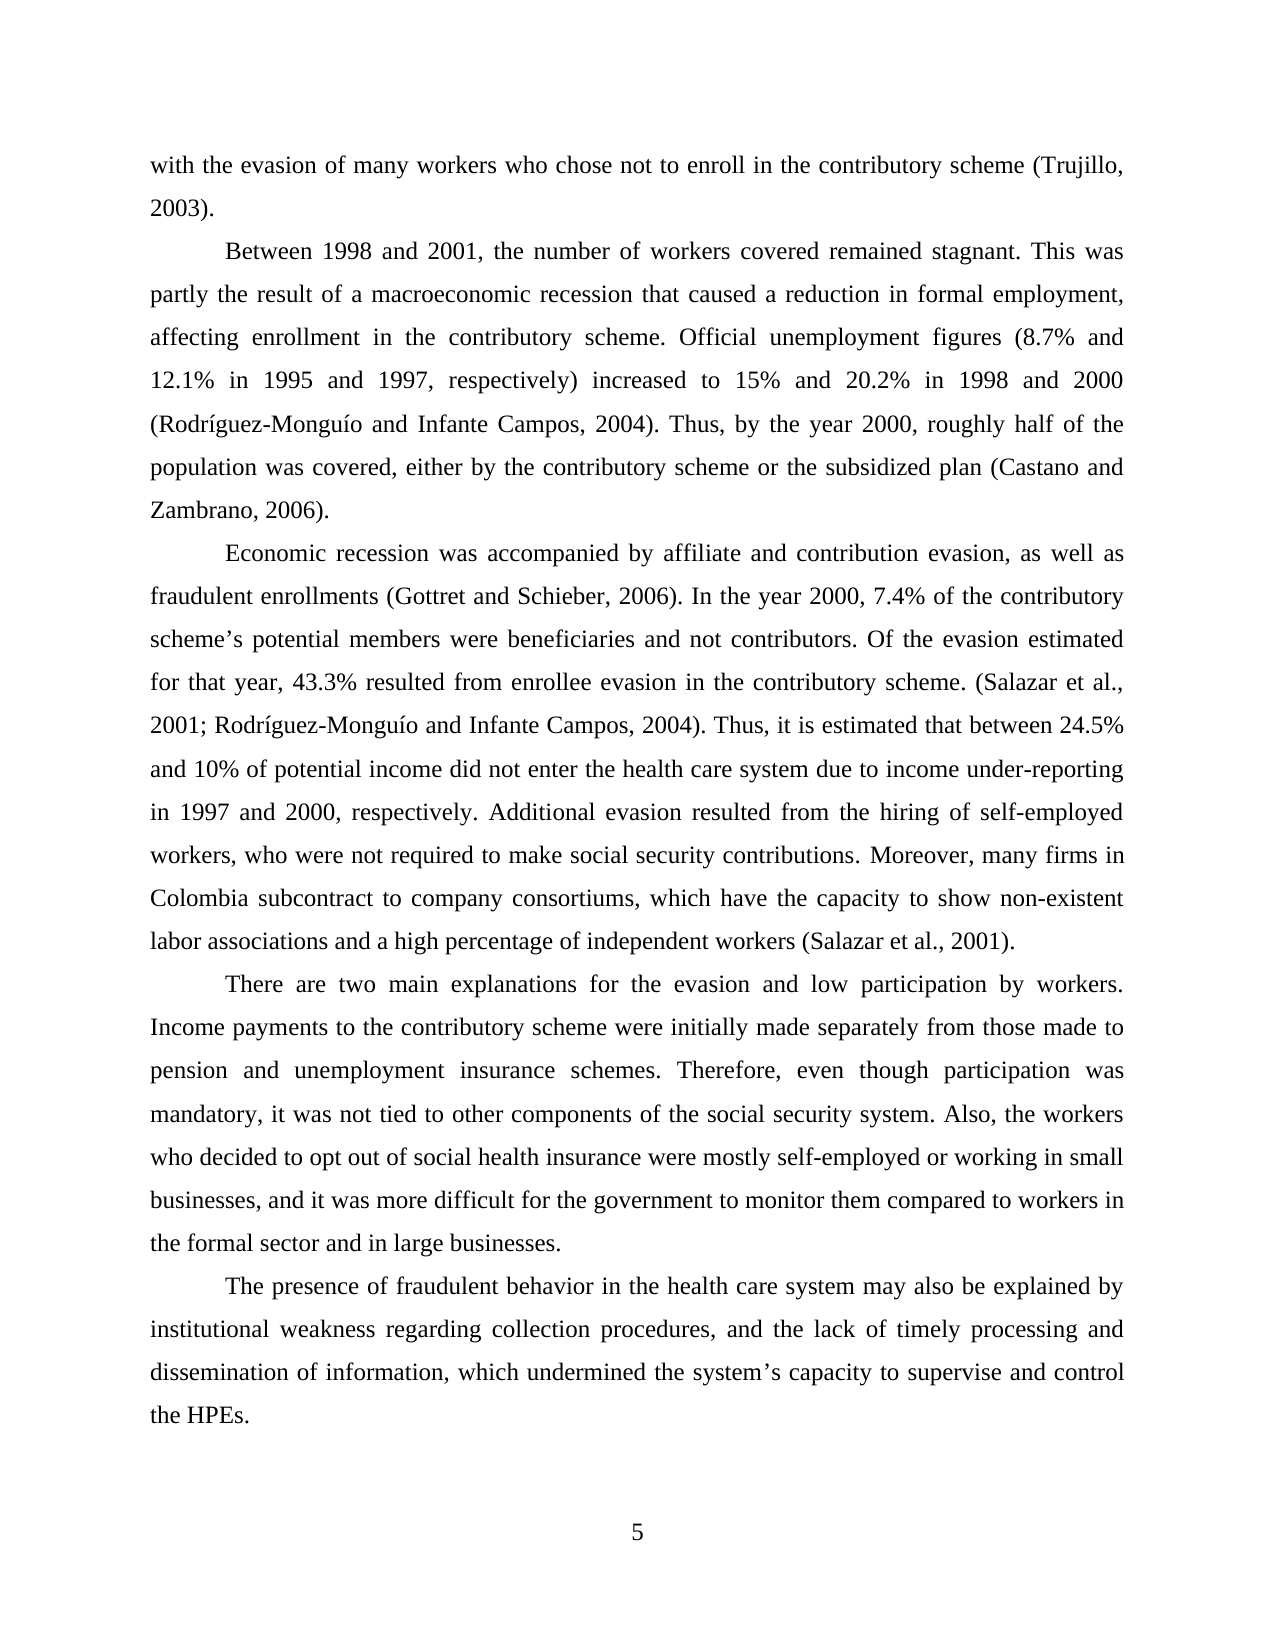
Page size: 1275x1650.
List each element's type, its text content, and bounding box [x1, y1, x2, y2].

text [150, 150, 1125, 222]
text The presence of fraudulent behavior in the health care system may also be explained by institutional weakness regarding collection procedures, and the lack of timely processing and dissemination of information, which undermined the system’s capacity to supervise and control the HPEs. [150, 1271, 1125, 1429]
text There are two main explanations for the evasion and low participation by workers. Income payments to the contributory scheme were initially made separately from those made to pension and unemployment insurance schemes. Therefore, even though participation was mandatory, it was not tied to other components of the social security system. Also, the workers who decided to opt out of social health insurance were mostly self-employed or working in small businesses, and it was more difficult for the government to monitor them compared to workers in the formal sector and in large businesses. [150, 969, 1125, 1257]
text Economic recession was accompanied by affiliate and contribution evasion, as well as fraudulent enrollments (Gottret and Schieber, 2006). In the year 2000, 7.4% of the contributory scheme’s potential members were beneficiaries and not contributors. Of the evasion estimated for that year, 43.3% resulted from enrollee evasion in the contributory scheme. (Salazar et al., 2001; Rodríguez-Monguío and Infante Campos, 2004). Thus, it is estimated that between 24.5% and 10% of potential income did not enter the health care system due to income under-reporting in 1997 and 2000, respectively. Additional evasion resulted from the hiring of self-employed workers, who were not required to make social security contributions. Moreover, many firms in Colombia subcontract to company consortiums, which have the capacity to show non-existent labor associations and a high percentage of independent workers (Salazar et al., 2001). [150, 538, 1125, 955]
text Between 1998 and 2001, the number of workers covered remained stagnant. This was partly the result of a macroeconomic recession that caused a reduction in formal employment, affecting enrollment in the contributory scheme. Official unemployment figures (8.7% and 12.1% in 1995 and 1997, respectively) increased to 15% and 20.2% in 1998 and 2000 (Rodríguez-Monguío and Infante Campos, 2004). Thus, by the year 2000, roughly half of the population was covered, either by the contributory scheme or the subsidized plan (Castano and Zambrano, 2006). [150, 236, 1125, 524]
